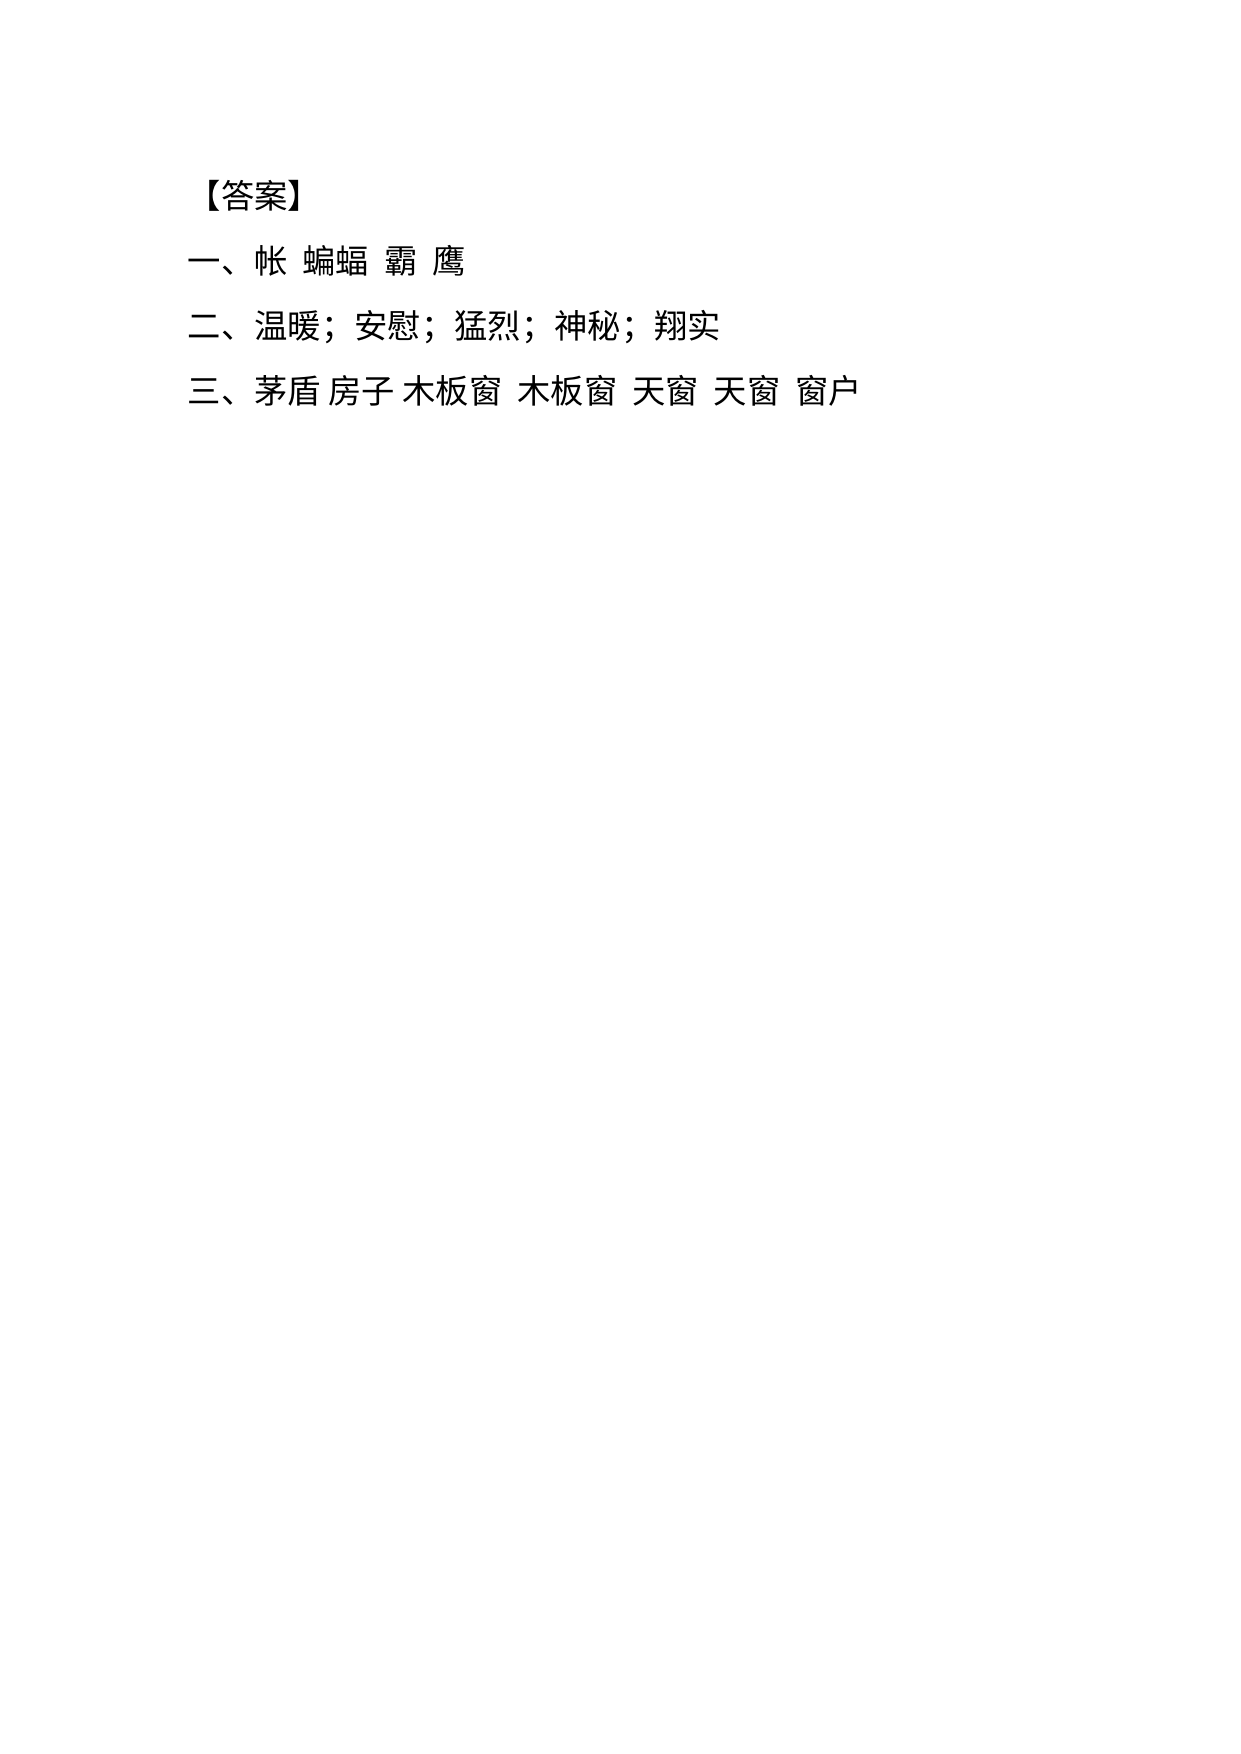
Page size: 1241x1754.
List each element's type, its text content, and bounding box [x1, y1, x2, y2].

text 三、茅盾 房子 木板窗 木板窗 天窗 天窗 窗户 [187, 357, 1053, 422]
text 一、帐 蝙蝠 霸 鹰 [187, 227, 1053, 292]
text 【答案】 [187, 162, 1053, 227]
text 二、温暖；安慰；猛烈；神秘；翔实 [187, 292, 1053, 357]
